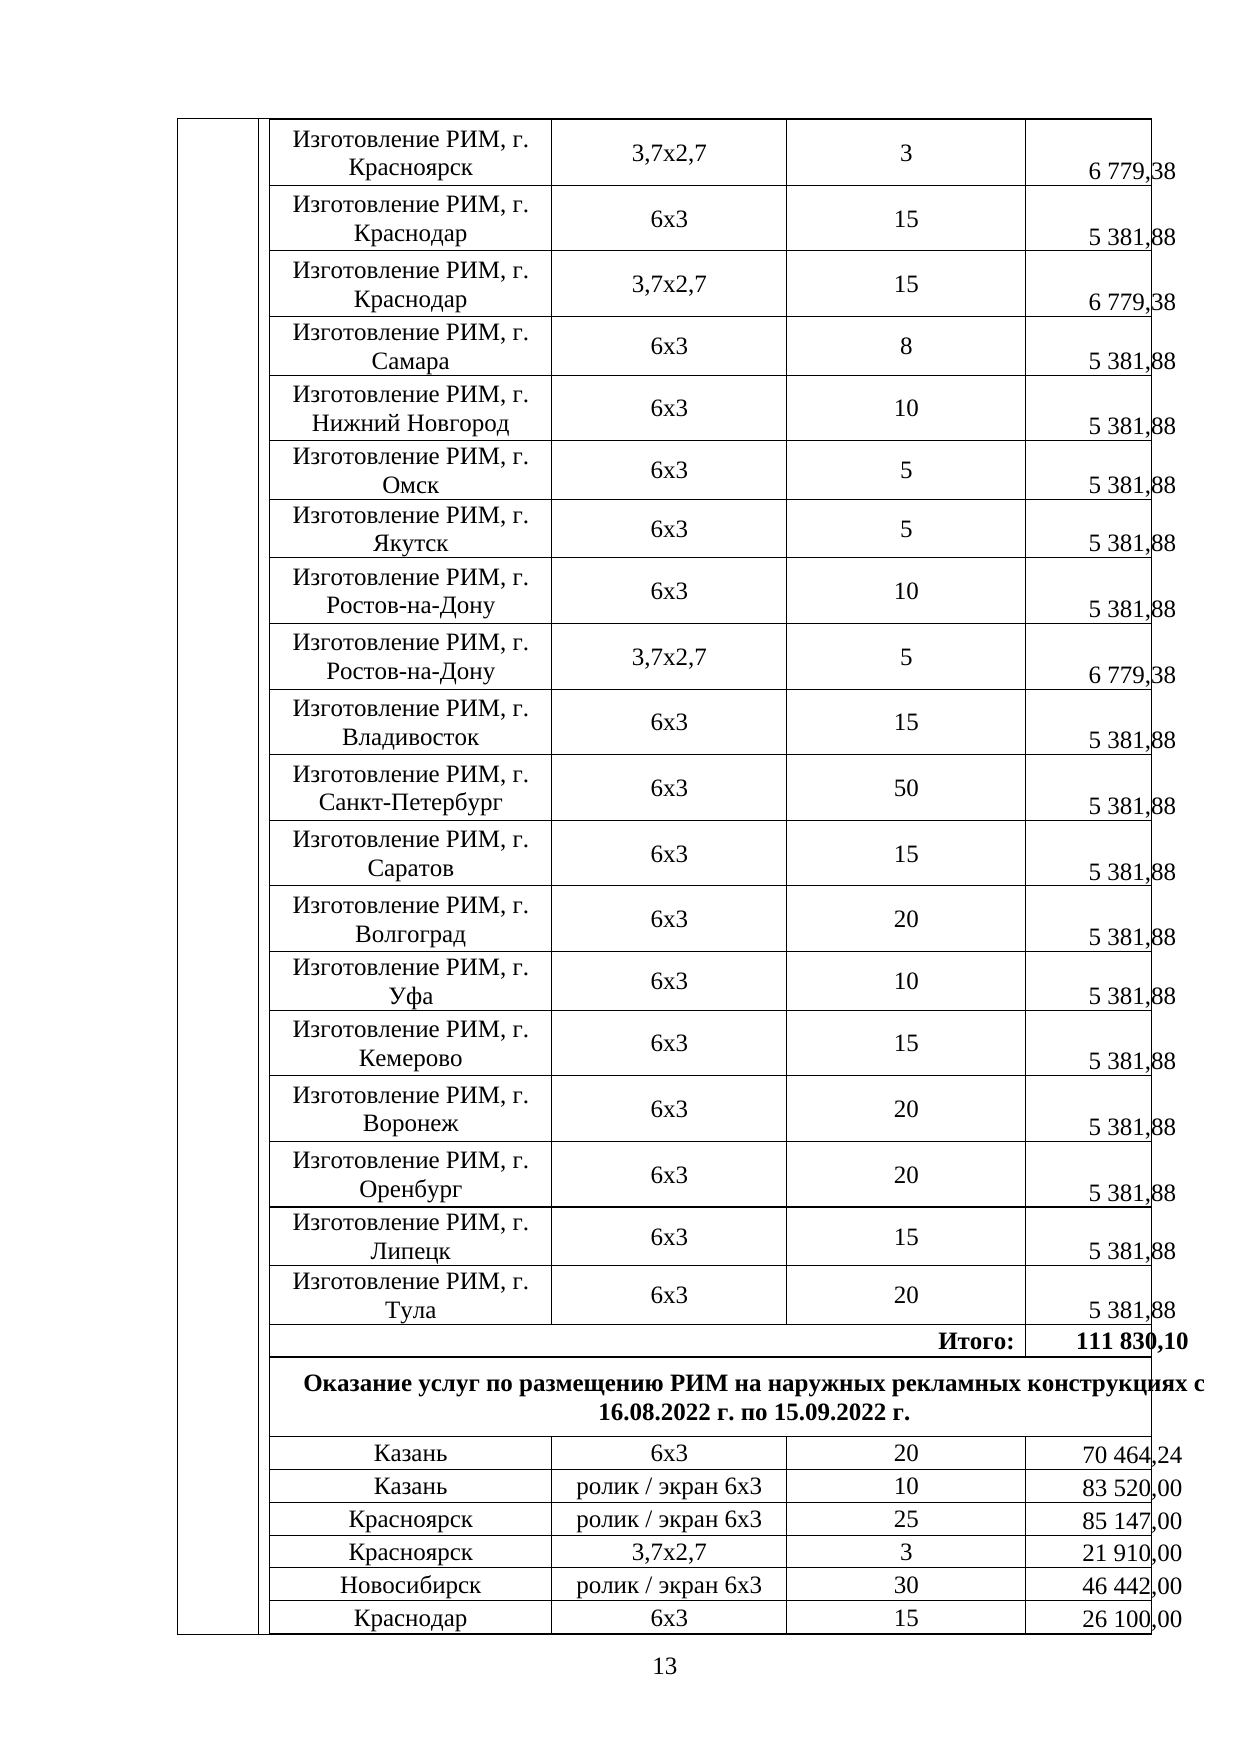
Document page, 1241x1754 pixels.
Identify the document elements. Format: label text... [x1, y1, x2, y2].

table_cell НМЦ единиц Продукции: [270, 1208, 551, 1265]
table_cell НМЦ единиц Продукции: [270, 441, 551, 499]
table_cell НМЦ единиц Продукции: [1026, 952, 1151, 1010]
table_cell НМЦ единиц Продукции: [270, 500, 551, 557]
table_cell НМЦ единиц Продукции: [270, 1266, 551, 1324]
table_cell НМЦ единиц Продукции: [787, 1011, 1025, 1075]
table_cell НМЦ единиц Продукции: [787, 1266, 1025, 1324]
table_cell НМЦ единиц Продукции: [552, 376, 786, 440]
table_cell НМЦ единиц Продукции: [787, 624, 1025, 689]
table_cell НМЦ единиц Продукции: [1026, 1266, 1151, 1324]
table_cell НМЦ единиц Продукции: [1026, 1076, 1151, 1141]
table_cell НМЦ единиц Продукции: [552, 624, 786, 689]
table_cell НМЦ единиц Продукции: [270, 624, 551, 689]
table_cell НМЦ единиц Продукции: [787, 500, 1025, 557]
table_cell НМЦ единиц Продукции: [1026, 558, 1151, 623]
table_cell НМЦ единиц Продукции: [787, 186, 1025, 250]
table_cell НМЦ единиц Продукции: [787, 821, 1025, 885]
table_cell НМЦ единиц Продукции: [1026, 500, 1151, 557]
table_cell НМЦ единиц Продукции: [787, 755, 1025, 820]
table_cell НМЦ единиц Продукции: [787, 441, 1025, 499]
table_cell НМЦ единиц Продукции: [1026, 441, 1151, 499]
table_cell НМЦ единиц Продукции: [787, 376, 1025, 440]
table_cell НМЦ единиц Продукции: [1026, 251, 1151, 316]
table_cell НМЦ единиц Продукции: [270, 186, 551, 250]
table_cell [552, 120, 786, 185]
table_cell НМЦ единиц Продукции: [787, 1076, 1025, 1141]
table_cell НМЦ единиц Продукции: [270, 755, 551, 820]
table_cell НМЦ единиц Продукции: [552, 251, 786, 316]
table_cell НМЦ единиц Продукции: [552, 1011, 786, 1075]
table_cell НМЦ единиц Продукции: [270, 317, 551, 375]
table_cell НМЦ единиц Продукции: [552, 952, 786, 1010]
table_cell НМЦ единиц Продукции: [552, 317, 786, 375]
table_cell НМЦ единиц Продукции: [1026, 755, 1151, 820]
table_cell НМЦ единиц Продукции: [787, 690, 1025, 754]
table_cell НМЦ единиц Продукции: [552, 821, 786, 885]
table_cell НМЦ единиц Продукции: [1026, 1208, 1151, 1265]
table_cell НМЦ единиц Продукции: [1026, 1142, 1151, 1206]
table_cell НМЦ единиц Продукции: [1026, 1325, 1151, 1356]
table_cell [270, 120, 551, 185]
table_cell НМЦ единиц Продукции: [552, 500, 786, 557]
table_cell НМЦ единиц Продукции: [270, 821, 551, 885]
table_cell НМЦ единиц Продукции: [270, 1011, 551, 1075]
table_cell НМЦ единиц Продукции: [552, 186, 786, 250]
table_cell НМЦ единиц Продукции: [1026, 186, 1151, 250]
table_cell НМЦ единиц Продукции: [270, 952, 551, 1010]
table_cell НМЦ единиц Продукции: [1026, 624, 1151, 689]
table_cell НМЦ единиц Продукции: [552, 1142, 786, 1206]
table_cell НМЦ единиц Продукции: [552, 755, 786, 820]
table_cell НМЦ единиц Продукции: [1026, 886, 1151, 951]
table_cell НМЦ единиц Продукции: [552, 1076, 786, 1141]
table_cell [1026, 120, 1151, 185]
table_cell НМЦ единиц Продукции: [787, 317, 1025, 375]
table_cell НМЦ единиц Продукции: [552, 1208, 786, 1265]
table_cell НМЦ единиц Продукции: [552, 558, 786, 623]
table_cell НМЦ единиц Продукции: [1026, 690, 1151, 754]
table_cell НМЦ единиц Продукции: [787, 1142, 1025, 1206]
table_cell НМЦ единиц Продукции: [270, 1325, 1025, 1356]
table_cell НМЦ единиц Продукции: [1026, 821, 1151, 885]
table_cell НМЦ единиц Продукции: [270, 690, 551, 754]
table_cell НМЦ единиц Продукции: [787, 558, 1025, 623]
table_cell НМЦ единиц Продукции: [787, 1208, 1025, 1265]
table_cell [259, 119, 269, 1634]
table_cell НМЦ единиц Продукции: [552, 690, 786, 754]
table_cell НМЦ единиц Продукции: [552, 1266, 786, 1324]
table_cell НМЦ единиц Продукции: [1026, 376, 1151, 440]
table_cell НМЦ единиц Продукции: [270, 251, 551, 316]
table_cell [178, 119, 258, 1634]
table_cell НМЦ единиц Продукции: [787, 952, 1025, 1010]
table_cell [787, 120, 1025, 185]
table_cell НМЦ единиц Продукции: [787, 886, 1025, 951]
table_cell НМЦ единиц Продукции: [1026, 317, 1151, 375]
table_cell НМЦ единиц Продукции: [270, 558, 551, 623]
table_cell НМЦ единиц Продукции: [270, 1142, 551, 1206]
table_cell НМЦ единиц Продукции: [552, 441, 786, 499]
table_cell НМЦ единиц Продукции: [270, 1076, 551, 1141]
table_cell НМЦ единиц Продукции: [270, 886, 551, 951]
table_cell НМЦ единиц Продукции: [552, 886, 786, 951]
table_cell НМЦ единиц Продукции: [787, 251, 1025, 316]
table_cell НМЦ единиц Продукции: [270, 376, 551, 440]
table_cell НМЦ единиц Продукции: [1026, 1011, 1151, 1075]
